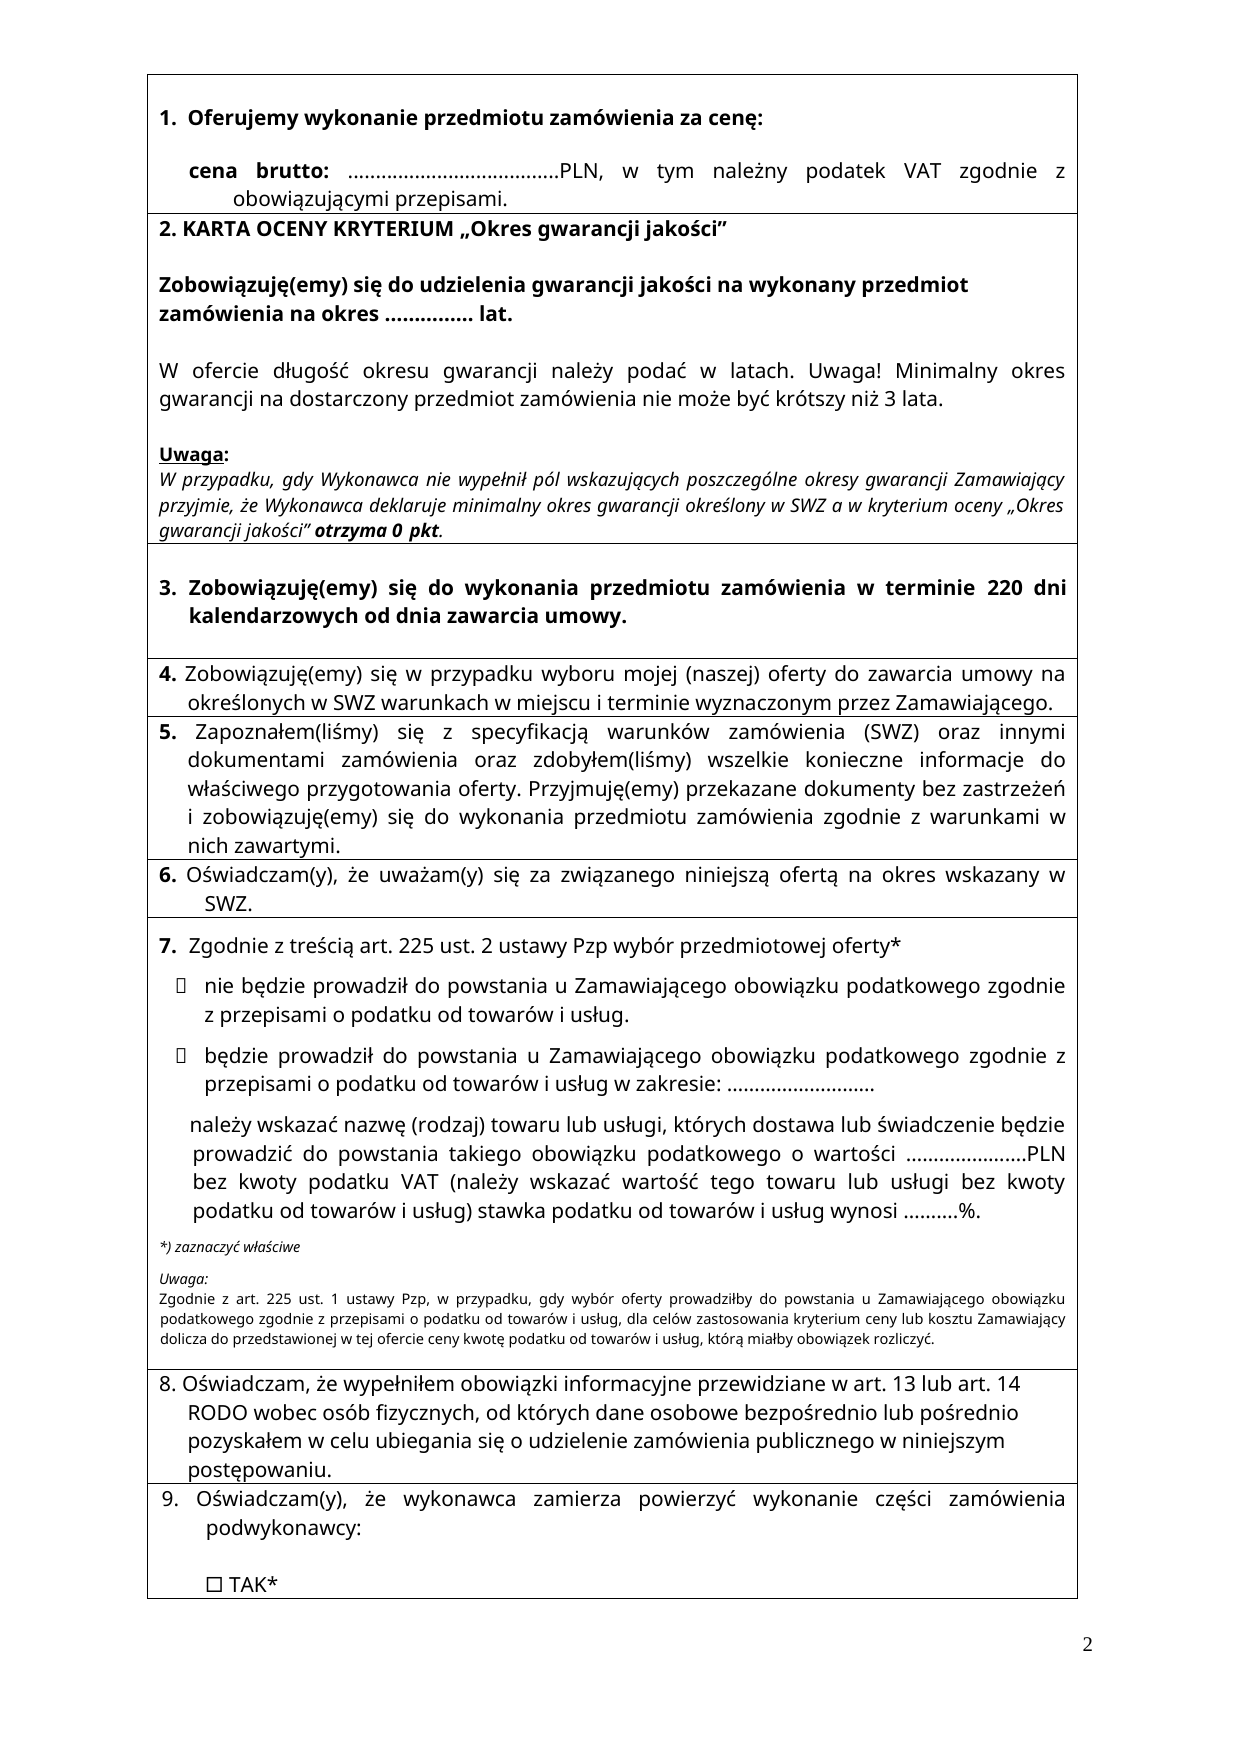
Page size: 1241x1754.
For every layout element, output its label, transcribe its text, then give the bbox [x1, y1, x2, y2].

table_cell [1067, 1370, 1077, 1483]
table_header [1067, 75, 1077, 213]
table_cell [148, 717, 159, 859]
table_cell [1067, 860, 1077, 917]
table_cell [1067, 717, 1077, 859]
table_cell 4. Zobowiązuję(emy) się w przypadku wyboru mojej (naszej) oferty do zawarcia umowy na określonych w SWZ warunkach w miejscu i terminie wyznaczonym przez Zamawiającego. [148, 659, 1077, 716]
table_cell Zobowiązuję(emy) się do wykonania przedmiotu zamówienia w terminie 220 dni kalendarzowych od dnia zawarcia umowy. [148, 544, 1077, 658]
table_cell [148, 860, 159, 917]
table_cell 2. KARTA OCENY KRYTERIUM „Okres gwarancji jakości” Zobowiązuję(emy) się do udzielenia gwarancji jakości na wykonany przedmiot zamówienia na okres …………… lat. W ofercie długość okresu gwarancji należy podać w latach. Uwaga! Minimalny okres gwarancji na dostarczony przedmiot zamówienia nie może być krótszy niż 3 lata. Uwaga: W przypadku, gdy Wykonawca nie wypełnił pól wskazujących poszczególne okresy gwarancji Zamawiający przyjmie, że Wykonawca deklaruje minimalny okres gwarancji określony w SWZ a w kryterium oceny „Okres gwarancji jakości” otrzyma 0 pkt. [148, 214, 1077, 543]
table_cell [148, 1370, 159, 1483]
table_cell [148, 1484, 205, 1598]
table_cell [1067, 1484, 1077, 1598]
table_cell 7. Zgodnie z treścią art. 225 ust. 2 ustawy Pzp wybór przedmiotowej oferty*  nie będzie prowadził do powstania u Zamawiającego obowiązku podatkowego zgodnie z przepisami o podatku od towarów i usług.  będzie prowadził do powstania u Zamawiającego obowiązku podatkowego zgodnie z przepisami o podatku od towarów i usług w zakresie: ……………………… należy wskazać nazwę (rodzaj) towaru lub usługi, których dostawa lub świadczenie będzie prowadzić do powstania takiego obowiązku podatkowego o wartości ………………….PLN bez kwoty podatku VAT (należy wskazać wartość tego towaru lub usługi bez kwoty podatku od towarów i usług) stawka podatku od towarów i usług wynosi ……….%. *) zaznaczyć właściwe Uwaga: Zgodnie z art. 225 ust. 1 ustawy Pzp, w przypadku, gdy wybór oferty prowadziłby do powstania u Zamawiającego obowiązku podatkowego zgodnie z przepisami o podatku od towarów i usług, dla celów zastosowania kryterium ceny lub kosztu Zamawiający dolicza do przedstawionej w tej ofercie ceny kwotę podatku od towarów i usług, którą miałby obowiązek rozliczyć. [148, 918, 1077, 1368]
